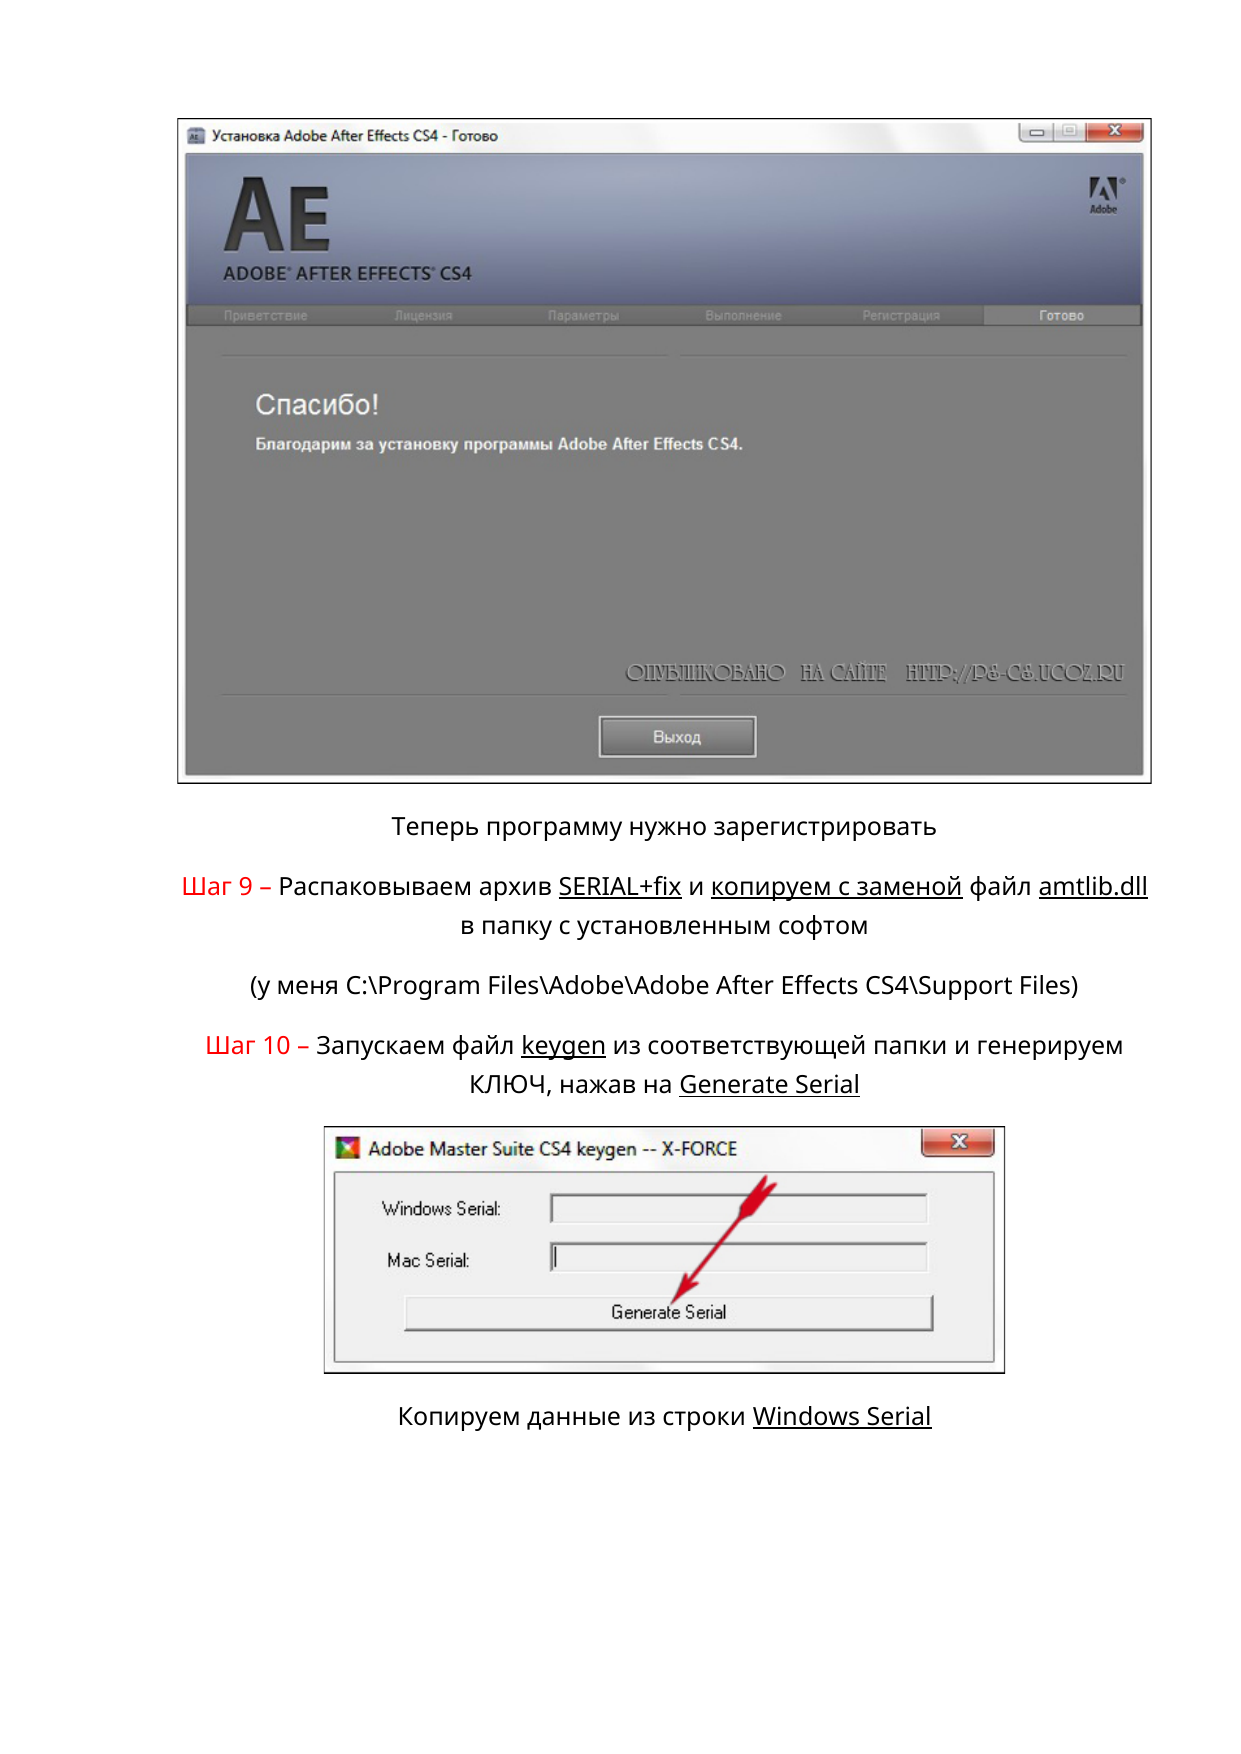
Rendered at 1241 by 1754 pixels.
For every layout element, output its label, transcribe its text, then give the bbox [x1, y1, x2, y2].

picture [177, 118, 1152, 784]
picture [323, 1126, 1005, 1374]
text Шаг 9 – Распаковываем архив SERIAL+fix и копируем с заменой файл amtlib.dll в папку с установленным софтом [177, 868, 1152, 942]
text (у меня C:\Program Files\Adobe\Adobe After Effects CS4\Support Files) [177, 967, 1152, 1002]
text Копируем данные из строки Windows Serial [177, 1398, 1152, 1433]
text Шаг 10 – Запускаем файл keygen из соответствующей папки и генерируем КЛЮЧ, нажав на Generate Serial [177, 1027, 1152, 1101]
text Теперь программу нужно зарегистрировать [177, 808, 1152, 842]
